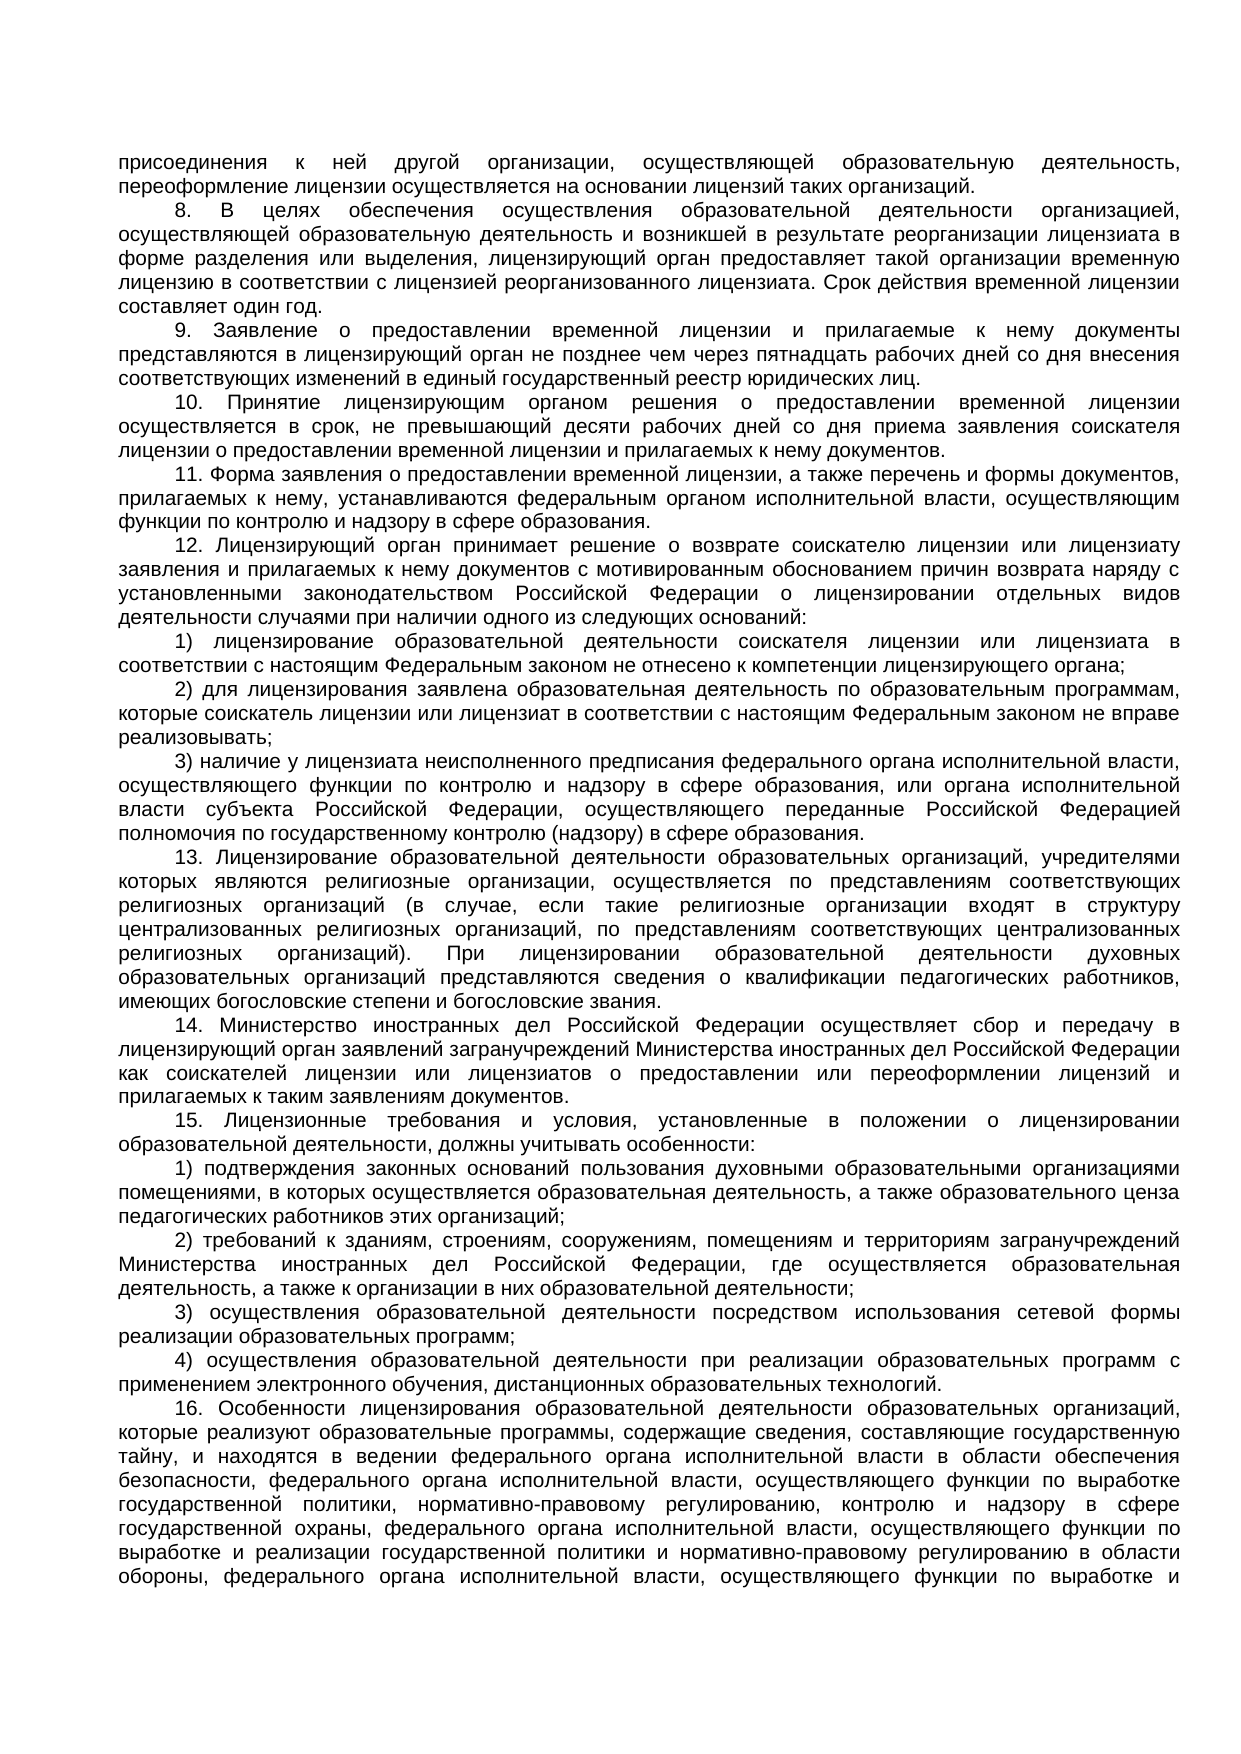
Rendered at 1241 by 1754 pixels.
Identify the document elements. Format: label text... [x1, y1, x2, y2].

text 9. Заявление о предоставлении временной лицензии и прилагаемые к нему документы представляются в лицензирующий орган не позднее чем через пятнадцать рабочих дней со дня внесения соответствующих изменений в единый государственный реестр юридических лиц. [118, 318, 1181, 389]
text 2) требований к зданиям, строениям, сооружениям, помещениям и территориям загранучреждений Министерства иностранных дел Российской Федерации, где осуществляется образовательная деятельность, а также к организации в них образовательной деятельности; [118, 1228, 1181, 1300]
text 12. Лицензирующий орган принимает решение о возврате соискателю лицензии или лицензиату заявления и прилагаемых к нему документов с мотивированным обоснованием причин возврата наряду с установленными законодательством Российской Федерации о лицензировании отдельных видов деятельности случаями при наличии одного из следующих оснований: [118, 533, 1181, 629]
text 3) наличие у лицензиата неисполненного предписания федерального органа исполнительной власти, осуществляющего функции по контролю и надзору в сфере образования, или органа исполнительной власти субъекта Российской Федерации, осуществляющего переданные Российской Федерацией полномочия по государственному контролю (надзору) в сфере образования. [118, 749, 1181, 845]
text 14. Министерство иностранных дел Российской Федерации осуществляет сбор и передачу в лицензирующий орган заявлений загранучреждений Министерства иностранных дел Российской Федерации как соискателей лицензии или лицензиатов о предоставлении или переоформлении лицензий и прилагаемых к таким заявлениям документов. [118, 1012, 1181, 1108]
text 8. В целях обеспечения осуществления образовательной деятельности организацией, осуществляющей образовательную деятельность и возникшей в результате реорганизации лицензиата в форме разделения или выделения, лицензирующий орган предоставляет такой организации временную лицензию в соответствии с лицензией реорганизованного лицензиата. Срок действия временной лицензии составляет один год. [118, 198, 1181, 318]
text 3) осуществления образовательной деятельности посредством использования сетевой формы реализации образовательных программ; [118, 1300, 1181, 1348]
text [118, 150, 1181, 198]
text 1) лицензирование образовательной деятельности соискателя лицензии или лицензиата в соответствии с настоящим Федеральным законом не отнесено к компетенции лицензирующего органа; [118, 629, 1181, 677]
text 10. Принятие лицензирующим органом решения о предоставлении временной лицензии осуществляется в срок, не превышающий десяти рабочих дней со дня приема заявления соискателя лицензии о предоставлении временной лицензии и прилагаемых к нему документов. [118, 389, 1181, 461]
text 1) подтверждения законных оснований пользования духовными образовательными организациями помещениями, в которых осуществляется образовательная деятельность, а также образовательного ценза педагогических работников этих организаций; [118, 1156, 1181, 1228]
text 15. Лицензионные требования и условия, установленные в положении о лицензировании образовательной деятельности, должны учитывать особенности: [118, 1108, 1181, 1156]
text 2) для лицензирования заявлена образовательная деятельность по образовательным программам, которые соискатель лицензии или лицензиат в соответствии с настоящим Федеральным законом не вправе реализовывать; [118, 677, 1181, 749]
text 13. Лицензирование образовательной деятельности образовательных организаций, учредителями которых являются религиозные организации, осуществляется по представлениям соответствующих религиозных организаций (в случае, если такие религиозные организации входят в структуру централизованных религиозных организаций, по представлениям соответствующих централизованных религиозных организаций). При лицензировании образовательной деятельности духовных образовательных организаций представляются сведения о квалификации педагогических работников, имеющих богословские степени и богословские звания. [118, 845, 1181, 1012]
text 11. Форма заявления о предоставлении временной лицензии, а также перечень и формы документов, прилагаемых к нему, устанавливаются федеральным органом исполнительной власти, осуществляющим функции по контролю и надзору в сфере образования. [118, 461, 1181, 533]
text 4) осуществления образовательной деятельности при реализации образовательных программ с применением электронного обучения, дистанционных образовательных технологий. [118, 1348, 1181, 1396]
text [118, 1396, 1181, 1587]
